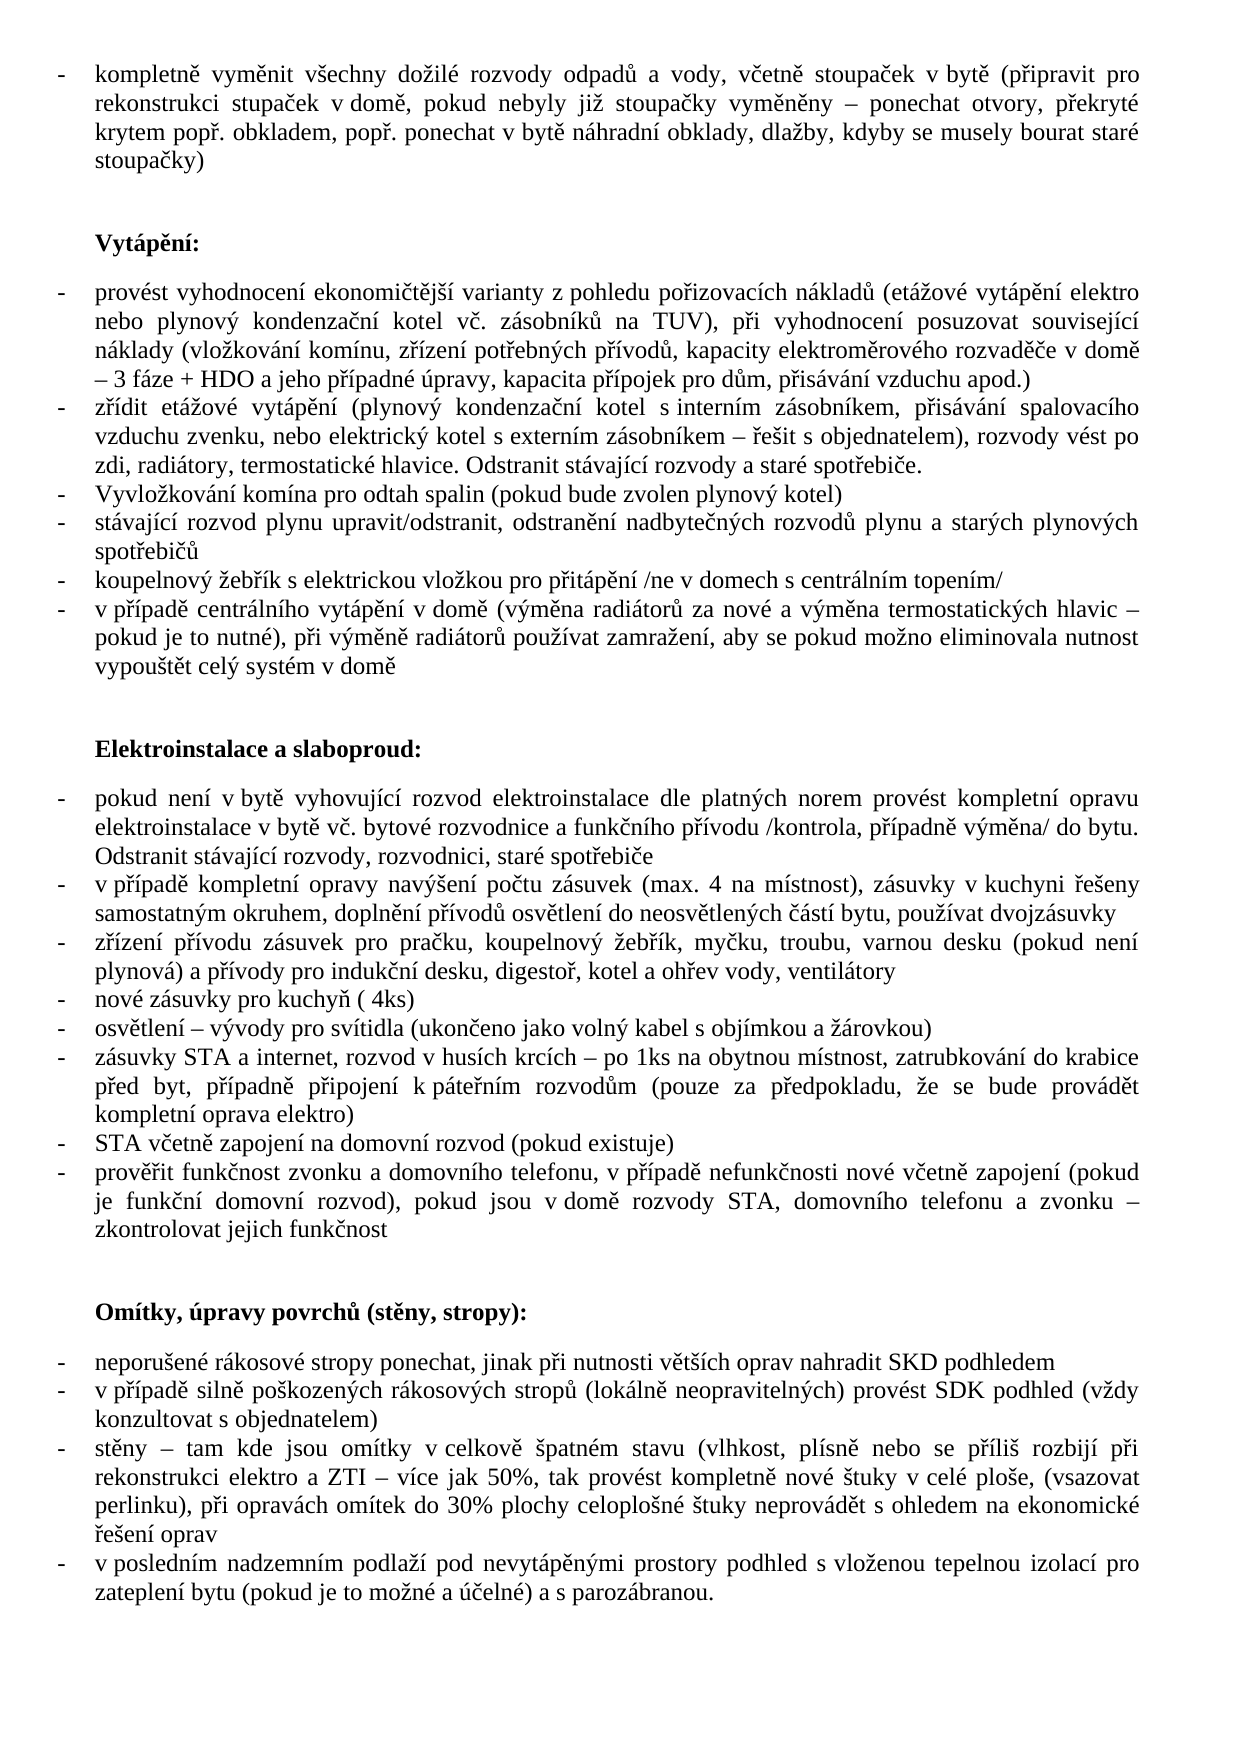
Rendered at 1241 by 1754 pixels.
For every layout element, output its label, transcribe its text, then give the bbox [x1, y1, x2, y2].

list prověřit funkčnost zvonku a domovního telefonu, v případě nefunkčnosti nové včetně zapojení (pokud je funkční domovní rozvod), pokud jsou v domě rozvody STA, domovního telefonu a zvonku – zkontrolovat jejich funkčnost [57, 1157, 1140, 1243]
list stávající rozvod plynu upravit/odstranit, odstranění nadbytečných rozvodů plynu a starých plynových spotřebičů [57, 507, 1140, 565]
list zásuvky STA a internet, rozvod v husích krcích – po 1ks na obytnou místnost, zatrubkování do krabice před byt, případně připojení k páteřním rozvodům (pouze za předpokladu, že se bude provádět kompletní oprava elektro) [57, 1042, 1140, 1128]
list v případě kompletní opravy navýšení počtu zásuvek (max. 4 na místnost), zásuvky v kuchyni řešeny samostatným okruhem, doplnění přívodů osvětlení do neosvětlených částí bytu, používat dvojzásuvky [57, 869, 1140, 927]
list zřídit etážové vytápění (plynový kondenzační kotel s interním zásobníkem, přisávání spalovacího vzduchu zvenku, nebo elektrický kotel s externím zásobníkem – řešit s objednatelem), rozvody vést po zdi, radiátory, termostatické hlavice. Odstranit stávající rozvody a staré spotřebiče. [57, 392, 1140, 479]
text Omítky, úpravy povrchů (stěny, stropy): [94, 1297, 1140, 1326]
list v případě silně poškozených rákosových stropů (lokálně neopravitelných) provést SDK podhled (vždy konzultovat s objednatelem) [57, 1375, 1140, 1433]
list koupelnový žebřík s elektrickou vložkou pro přitápění /ne v domech s centrálním topením/ [57, 565, 1140, 594]
text Vytápění: [94, 228, 1140, 257]
list stěny – tam kde jsou omítky v celkově špatném stavu (vlhkost, plísně nebo se příliš rozbijí při rekonstrukci elektro a ZTI – více jak 50%, tak provést kompletně nové štuky v celé ploše, (vsazovat perlinku), při opravách omítek do 30% plochy celoplošné štuky neprovádět s ohledem na ekonomické řešení oprav [57, 1433, 1140, 1548]
text Elektroinstalace a slaboproud: [94, 734, 1140, 762]
list v případě centrálního vytápění v domě (výměna radiátorů za nové a výměna termostatických hlavic – pokud je to nutné), při výměně radiátorů používat zamražení, aby se pokud možno eliminovala nutnost vypouštět celý systém v domě [57, 594, 1140, 680]
list osvětlení – vývody pro svítidla (ukončeno jako volný kabel s objímkou a žárovkou) [57, 1013, 1140, 1042]
list STA včetně zapojení na domovní rozvod (pokud existuje) [57, 1128, 1140, 1157]
list kompletně vyměnit všechny dožilé rozvody odpadů a vody, včetně stoupaček v bytě (připravit pro rekonstrukci stupaček v domě, pokud nebyly již stoupačky vyměněny – ponechat otvory, překryté krytem popř. obkladem, popř. ponechat v bytě náhradní obklady, dlažby, kdyby se musely bourat staré stoupačky) [57, 59, 1140, 174]
list pokud není v bytě vyhovující rozvod elektroinstalace dle platných norem provést kompletní opravu elektroinstalace v bytě vč. bytové rozvodnice a funkčního přívodu /kontrola, případně výměna/ do bytu. Odstranit stávající rozvody, rozvodnici, staré spotřebiče [57, 783, 1140, 869]
list Vyvložkování komína pro odtah spalin (pokud bude zvolen plynový kotel) [57, 479, 1140, 507]
list zřízení přívodu zásuvek pro pračku, koupelnový žebřík, myčku, troubu, varnou desku (pokud není plynová) a přívody pro indukční desku, digestoř, kotel a ohřev vody, ventilátory [57, 927, 1140, 984]
list provést vyhodnocení ekonomičtější varianty z pohledu pořizovacích nákladů (etážové vytápění elektro nebo plynový kondenzační kotel vč. zásobníků na TUV), při vyhodnocení posuzovat související náklady (vložkování komínu, zřízení potřebných přívodů, kapacity elektroměrového rozvaděče v domě – 3 fáze + HDO a jeho případné úpravy, kapacita přípojek pro dům, přisávání vzduchu apod.) [57, 277, 1140, 392]
list v posledním nadzemním podlaží pod nevytápěnými prostory podhled s vloženou tepelnou izolací pro zateplení bytu (pokud je to možné a účelné) a s parozábranou. [57, 1548, 1140, 1605]
list nové zásuvky pro kuchyň ( 4ks) [57, 984, 1140, 1013]
list neporušené rákosové stropy ponechat, jinak při nutnosti větších oprav nahradit SKD podhledem [57, 1347, 1140, 1375]
